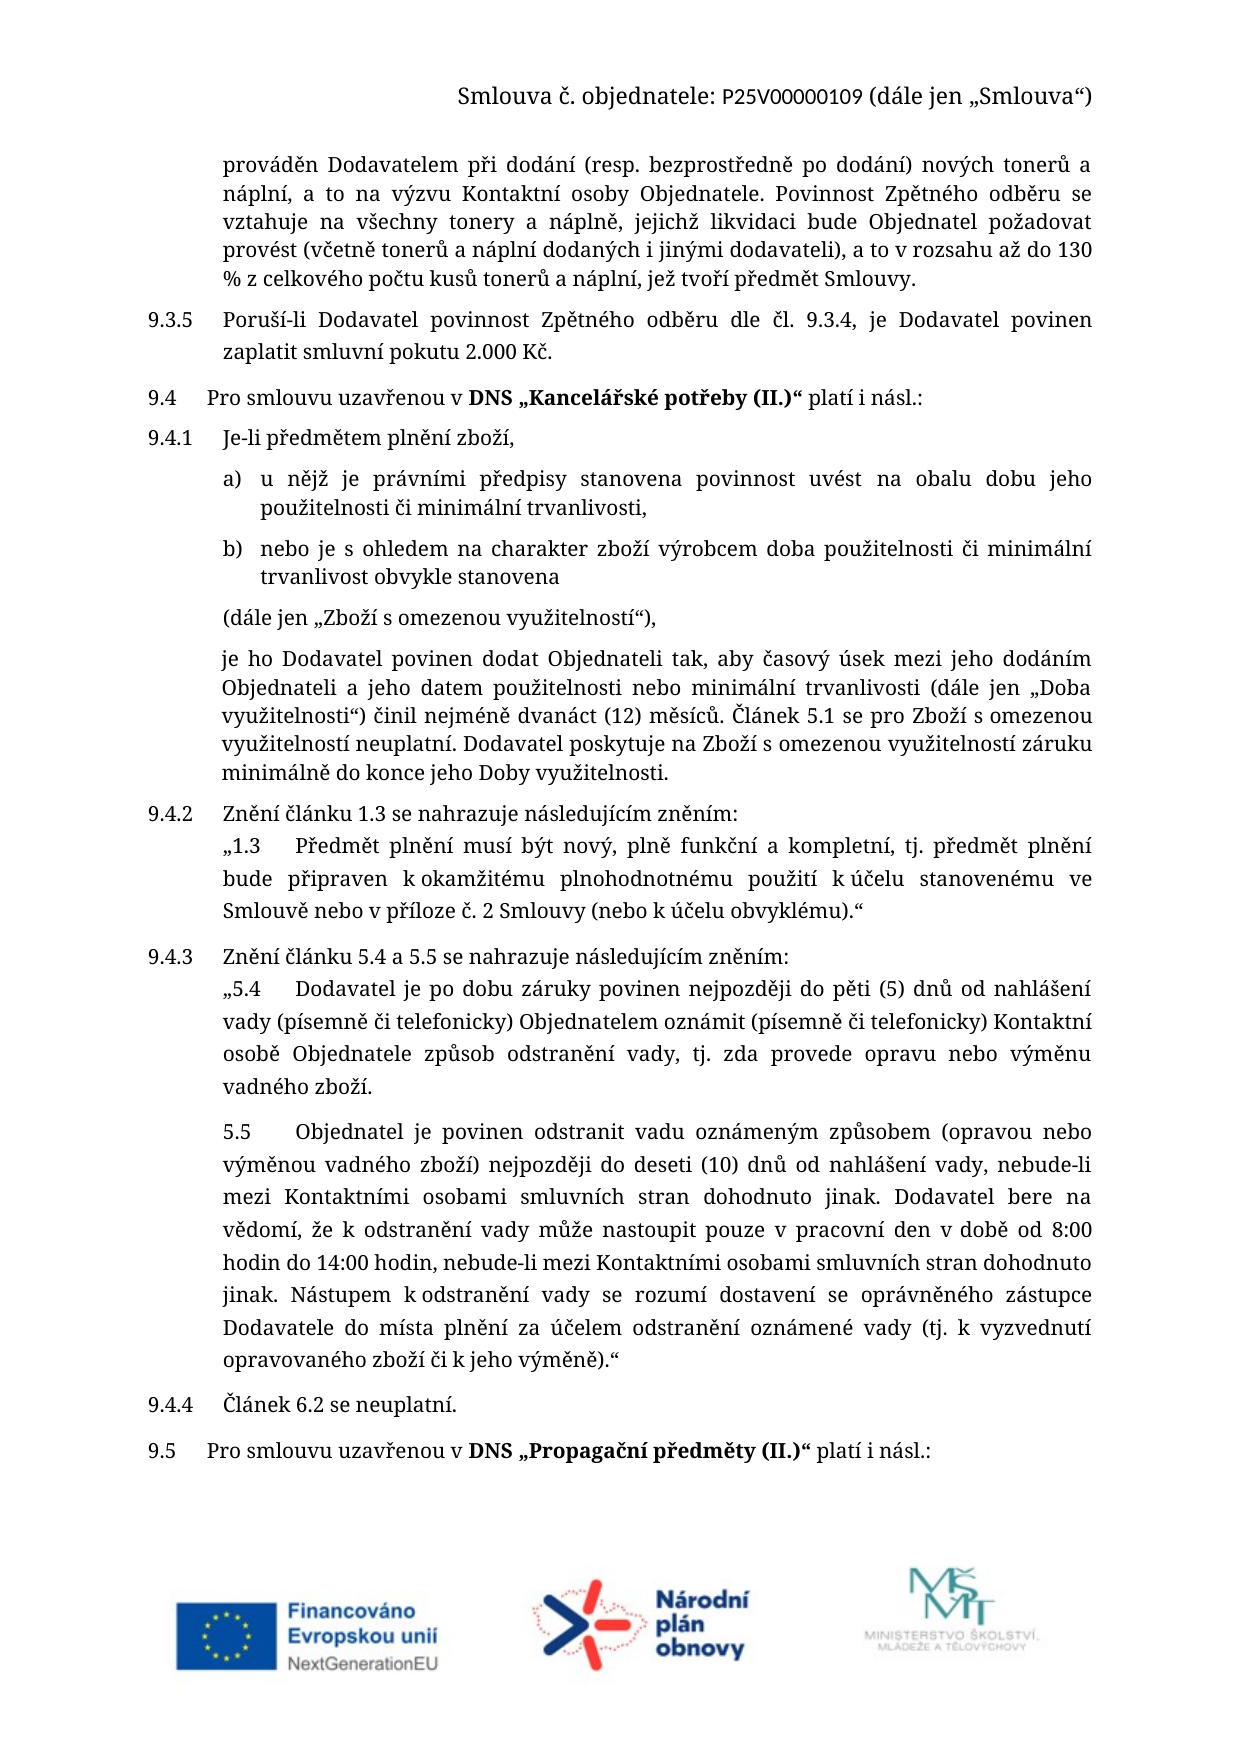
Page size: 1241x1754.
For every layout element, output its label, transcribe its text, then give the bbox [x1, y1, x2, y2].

text (dále jen „Zboží s omezenou využitelností“), [223, 603, 1093, 632]
list Pro smlouvu uzavřenou v DNS „Kancelářské potřeby (II.)“ platí i násl.: [148, 383, 1093, 411]
list „1.3 Předmět plnění musí být nový, plně funkční a kompletní, tj. předmět plnění bude připraven k okamžitému plnohodnotnému použití k účelu stanovenému ve Smlouvě nebo v příloze č. 2 Smlouvy (nebo k účelu obvyklému).“ [223, 831, 1093, 925]
list u nějž je právními předpisy stanovena povinnost uvést na obalu dobu jeho použitelnosti či minimální trvanlivosti, [223, 464, 1093, 521]
list Článek 6.2 se neuplatní. [148, 1391, 1093, 1419]
picture [147, 1521, 1093, 1698]
list Je-li předmětem plnění zboží, [148, 423, 1093, 452]
list nebo je s ohledem na charakter zboží výrobcem doba použitelnosti či minimální trvanlivost obvykle stanovena [223, 534, 1093, 591]
list Znění článku 5.4 a 5.5 se nahrazuje následujícím zněním: [148, 942, 1093, 970]
list 5.5 Objednatel je povinen odstranit vadu oznámeným způsobem (opravou nebo výměnou vadného zboží) nejpozději do deseti (10) dnů od nahlášení vady, nebude-li mezi Kontaktními osobami smluvních stran dohodnuto jinak. Dodavatel bere na vědomí, že k odstranění vady může nastoupit pouze v pracovní den v době od 8:00 hodin do 14:00 hodin, nebude-li mezi Kontaktními osobami smluvních stran dohodnuto jinak. Nástupem k odstranění vady se rozumí dostavení se oprávněného zástupce Dodavatele do místa plnění za účelem odstranění oznámené vady (tj. k vyzvednutí opravovaného zboží či k jeho výměně).“ [223, 1117, 1093, 1374]
list Znění článku 1.3 se nahrazuje následujícím zněním: [148, 799, 1093, 827]
list Poruší-li Dodavatel povinnost Zpětného odběru dle čl. 9.3.4, je Dodavatel povinen zaplatit smluvní pokutu 2.000 Kč. [148, 305, 1093, 366]
text je ho Dodavatel povinen dodat Objednateli tak, aby časový úsek mezi jeho dodáním Objednateli a jeho datem použitelnosti nebo minimální trvanlivosti (dále jen „Doba využitelnosti“) činil nejméně dvanáct (12) měsíců. Článek 5.1 se pro Zboží s omezenou využitelností neuplatní. Dodavatel poskytuje na Zboží s omezenou využitelností záruku minimálně do konce jeho Doby využitelnosti. [221, 644, 1093, 786]
list „5.4 Dodavatel je po dobu záruky povinen nejpozději do pěti (5) dnů od nahlášení vady (písemně či telefonicky) Objednatelem oznámit (písemně či telefonicky) Kontaktní osobě Objednatele způsob odstranění vady, tj. zda provede opravu nebo výměnu vadného zboží. [223, 974, 1093, 1101]
list Pro smlouvu uzavřenou v DNS „Propagační předměty (II.)“ platí i násl.: [148, 1436, 1093, 1464]
